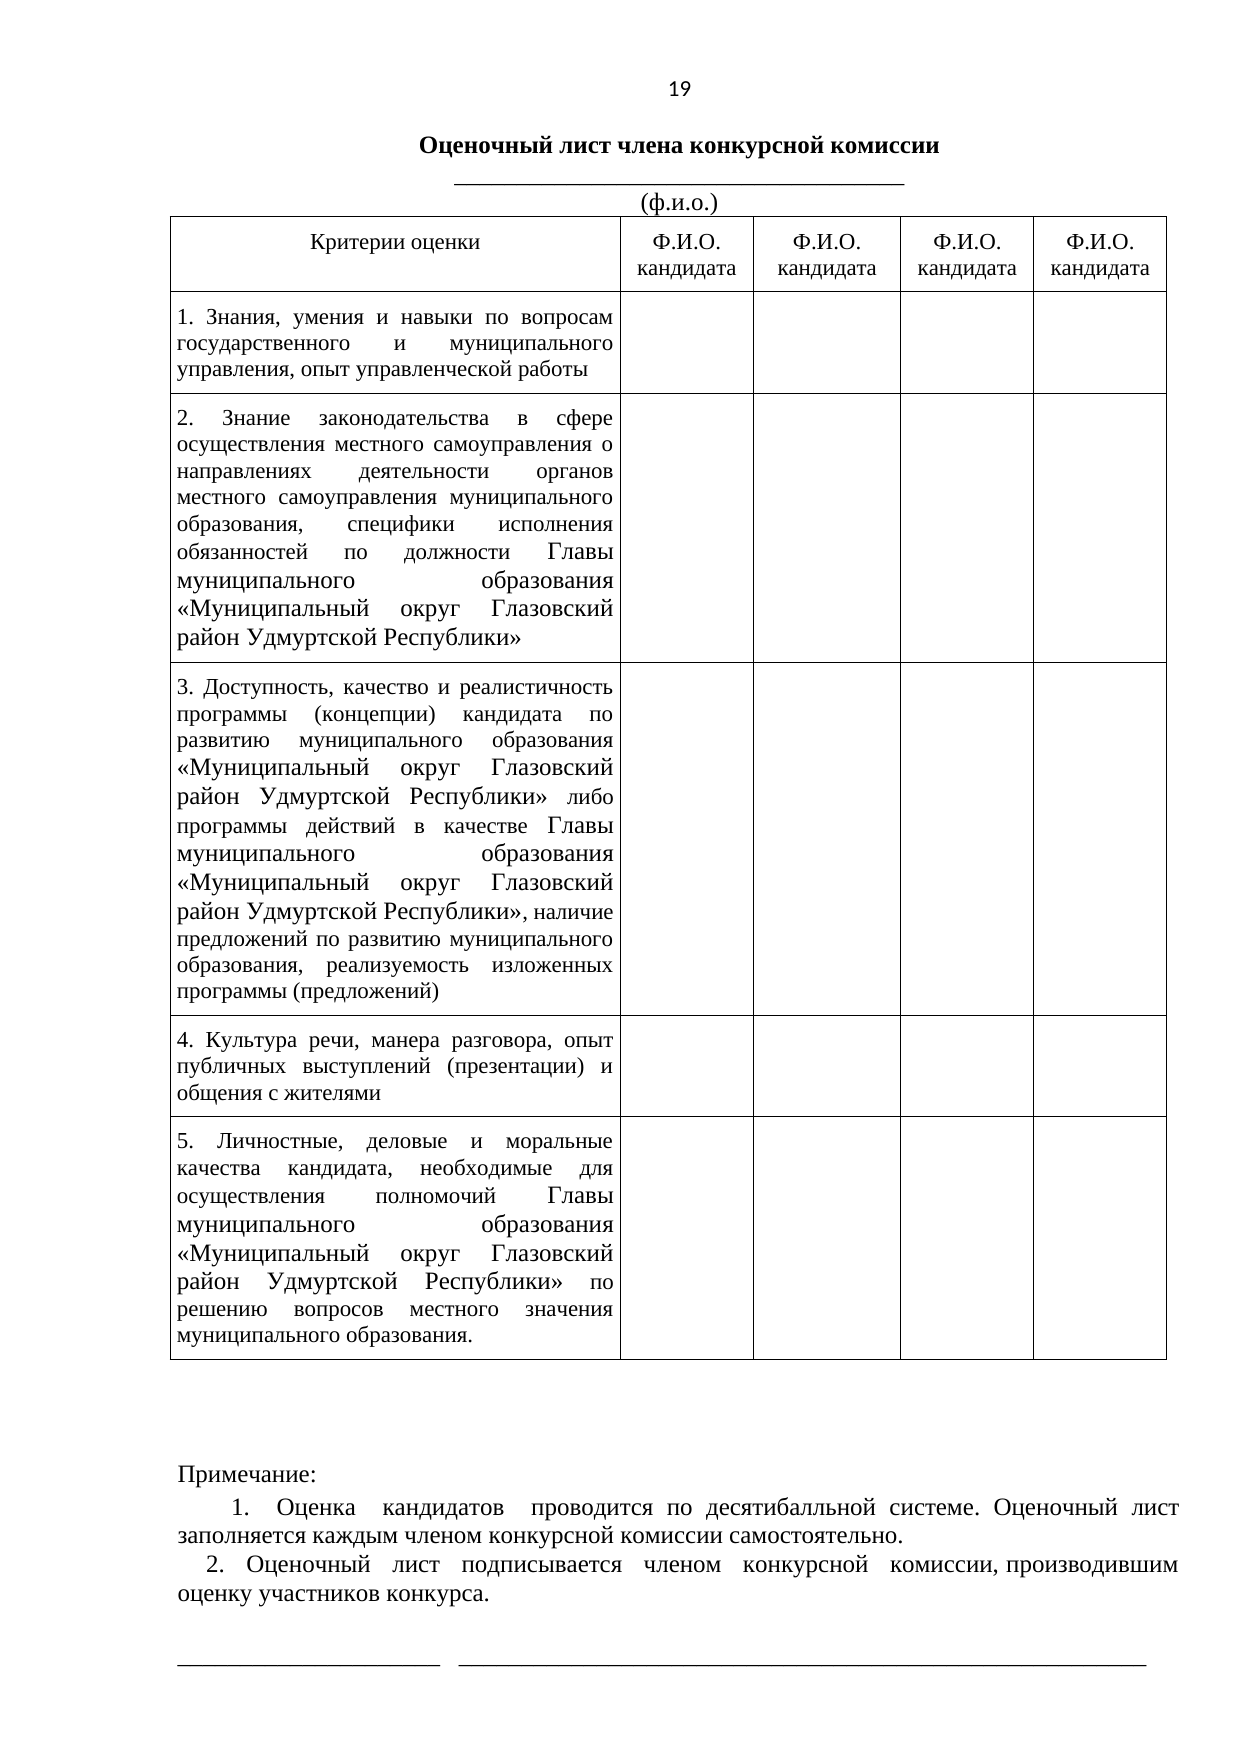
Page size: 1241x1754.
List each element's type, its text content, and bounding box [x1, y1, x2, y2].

table_cell [1034, 1016, 1166, 1116]
table_cell [621, 394, 753, 662]
table_cell [754, 292, 900, 392]
table_cell [1034, 394, 1166, 662]
table_cell [901, 1117, 1033, 1358]
table_cell [621, 663, 753, 1014]
text (ф.и.о.) [177, 187, 1181, 216]
text Примечание: [177, 1459, 1181, 1487]
table_cell 5. Личностные, деловые и моральные качества кандидата, необходимые для осуществления полномочий Главы муниципального образования «Муниципальный округ Глазовский район Удмуртской Республики» по решению вопросов местного значения муниципального образования. [171, 1117, 620, 1358]
table_cell [1034, 1117, 1166, 1358]
table_cell 4. Культура речи, манера разговора, опыт публичных выступлений (презентации) и общения с жителями [171, 1016, 620, 1116]
table_cell [901, 1016, 1033, 1116]
text ____________________________________ [177, 159, 1181, 187]
table_header Ф.И.О. кандидата [1034, 217, 1166, 291]
table_header Ф.И.О. кандидата [754, 217, 900, 291]
table_cell [754, 1016, 900, 1116]
table_header Ф.И.О. кандидата [901, 217, 1033, 291]
text 1. Оценка кандидатов проводится по десятибалльной системе. Оценочный лист заполняется каждым членом конкурсной комиссии самостоятельно. [177, 1492, 1181, 1549]
table_cell [1034, 292, 1166, 392]
table_cell [901, 394, 1033, 662]
text 2. Оценочный лист подписывается членом конкурсной комиссии, производившим оценку участников конкурса. [177, 1549, 1181, 1607]
table_cell 3. Доступность, качество и реалистичность программы (концепции) кандидата по развитию муниципального образования «Муниципальный округ Глазовский район Удмуртской Республики» либо программы действий в качестве Главы муниципального образования «Муниципальный округ Глазовский район Удмуртской Республики», наличие предложений по развитию муниципального образования, реализуемость изложенных программы (предложений) [171, 663, 620, 1014]
table_cell 1. Знания, умения и навыки по вопросам государственного и муниципального управления, опыт управленческой работы [171, 292, 620, 392]
text _____________________ _______________________________________________________ [177, 1640, 1181, 1668]
table_cell 2. Знание законодательства в сфере осуществления местного самоуправления о направлениях деятельности органов местного самоуправления муниципального образования, специфики исполнения обязанностей по должности Главы муниципального образования «Муниципальный округ Глазовский район Удмуртской Республики» [171, 394, 620, 662]
table_cell [754, 1117, 900, 1358]
table_cell [901, 292, 1033, 392]
table_cell [754, 663, 900, 1014]
table_header Ф.И.О. кандидата [621, 217, 753, 291]
table_cell [901, 663, 1033, 1014]
table_cell [754, 394, 900, 662]
table_cell [621, 1117, 753, 1358]
table_cell [621, 292, 753, 392]
table_cell [621, 1016, 753, 1116]
table_cell [1034, 663, 1166, 1014]
text Оценочный лист члена конкурсной комиссии [177, 130, 1181, 159]
table_header Критерии оценки [171, 217, 620, 291]
